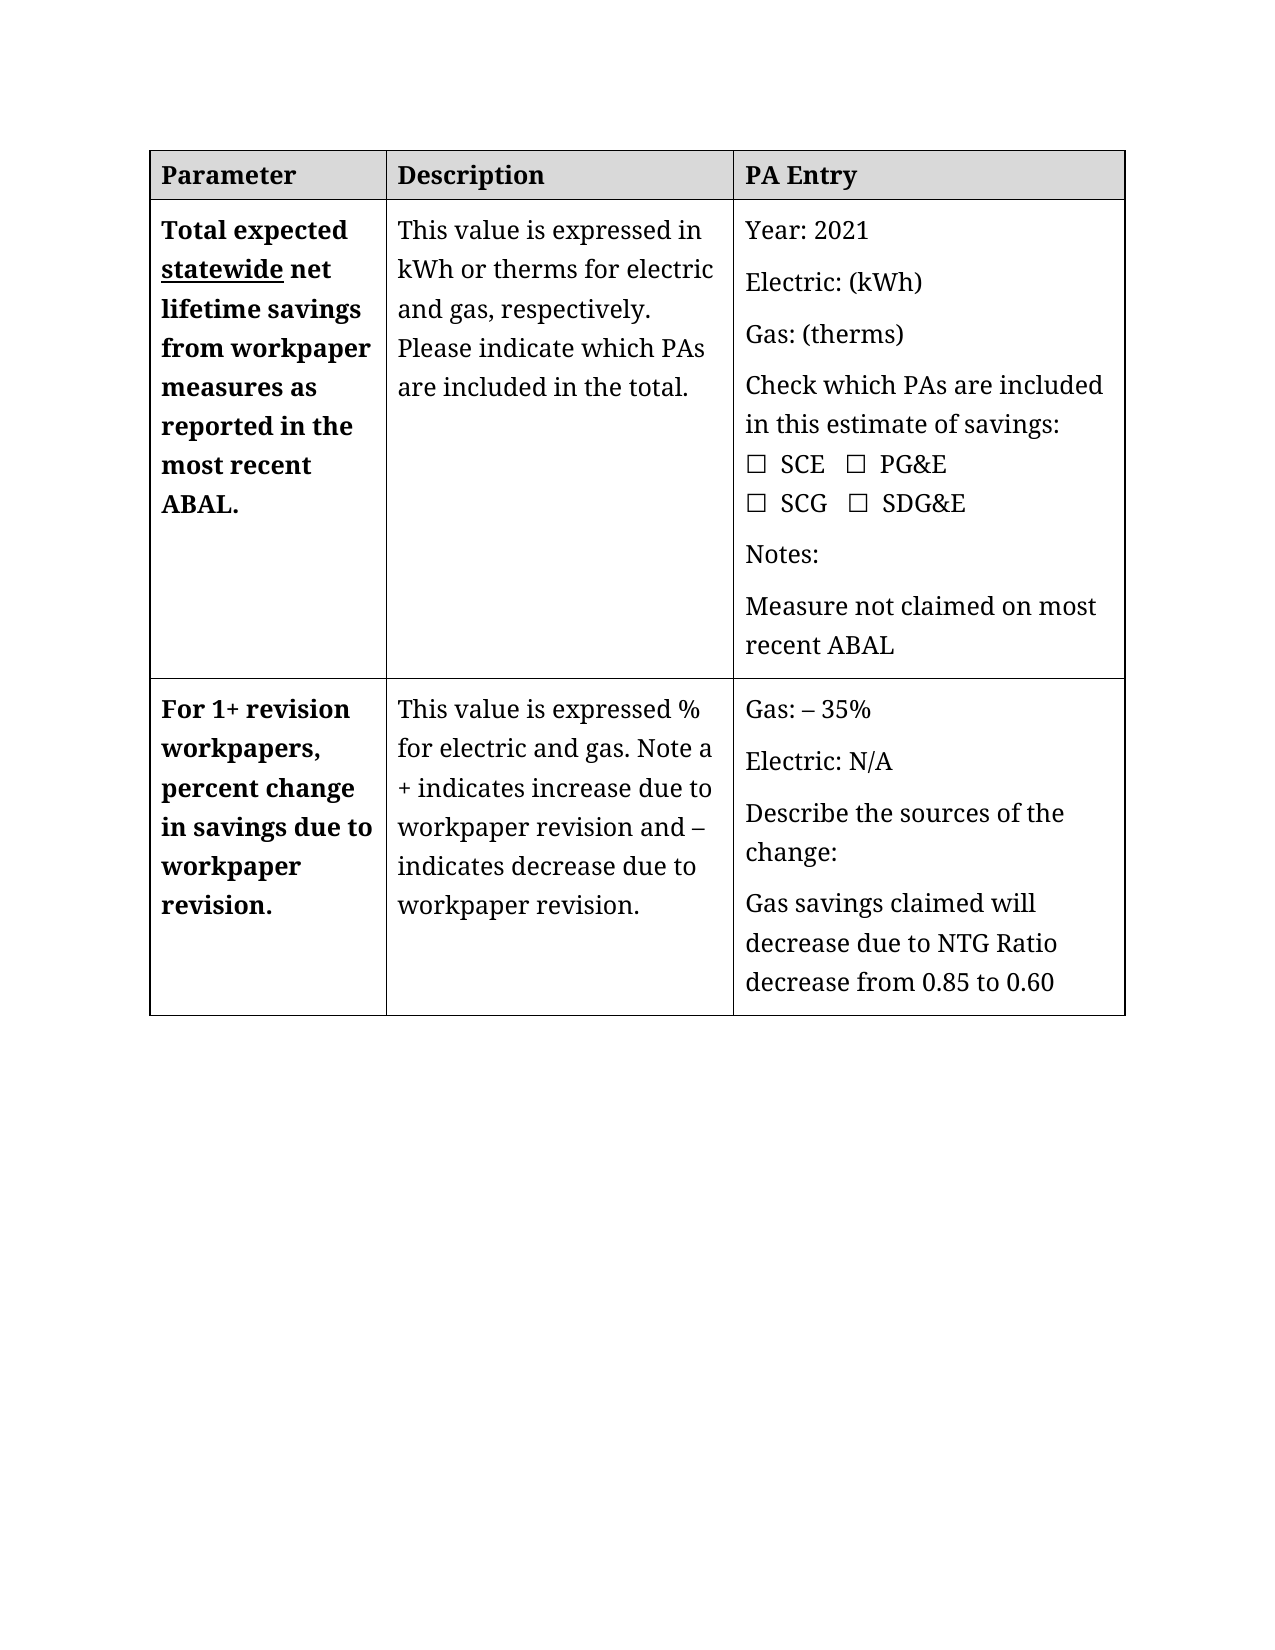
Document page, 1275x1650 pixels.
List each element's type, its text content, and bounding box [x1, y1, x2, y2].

table_cell This value is expressed % for electric and gas. Note a + indicates increase due to workpaper revision and – indicates decrease due to workpaper revision. [387, 679, 733, 1015]
table_cell This value is expressed in kWh or therms for electric and gas, respectively. Please indicate which PAs are included in the total. [387, 200, 733, 678]
table_header PA Entry [734, 151, 1124, 199]
table_cell Total expected statewide net lifetime savings from workpaper measures as reported in the most recent ABAL. [151, 200, 386, 678]
table_cell For 1+ revision workpapers, percent change in savings due to workpaper revision. [151, 679, 386, 1015]
table_cell Year: 2021 Electric: (kWh) Gas: (therms) Check which PAs are included in this estimate of savings: SCE PG&E SCG SDG&E Notes: Measure not claimed on most recent ABAL [734, 200, 1124, 678]
table_header Description [387, 151, 733, 199]
table_cell Gas: – 35% Electric: N/A Describe the sources of the change: Gas savings claimed will decrease due to NTG Ratio decrease from 0.85 to 0.60 [734, 679, 1124, 1015]
table_header Parameter [151, 151, 386, 199]
